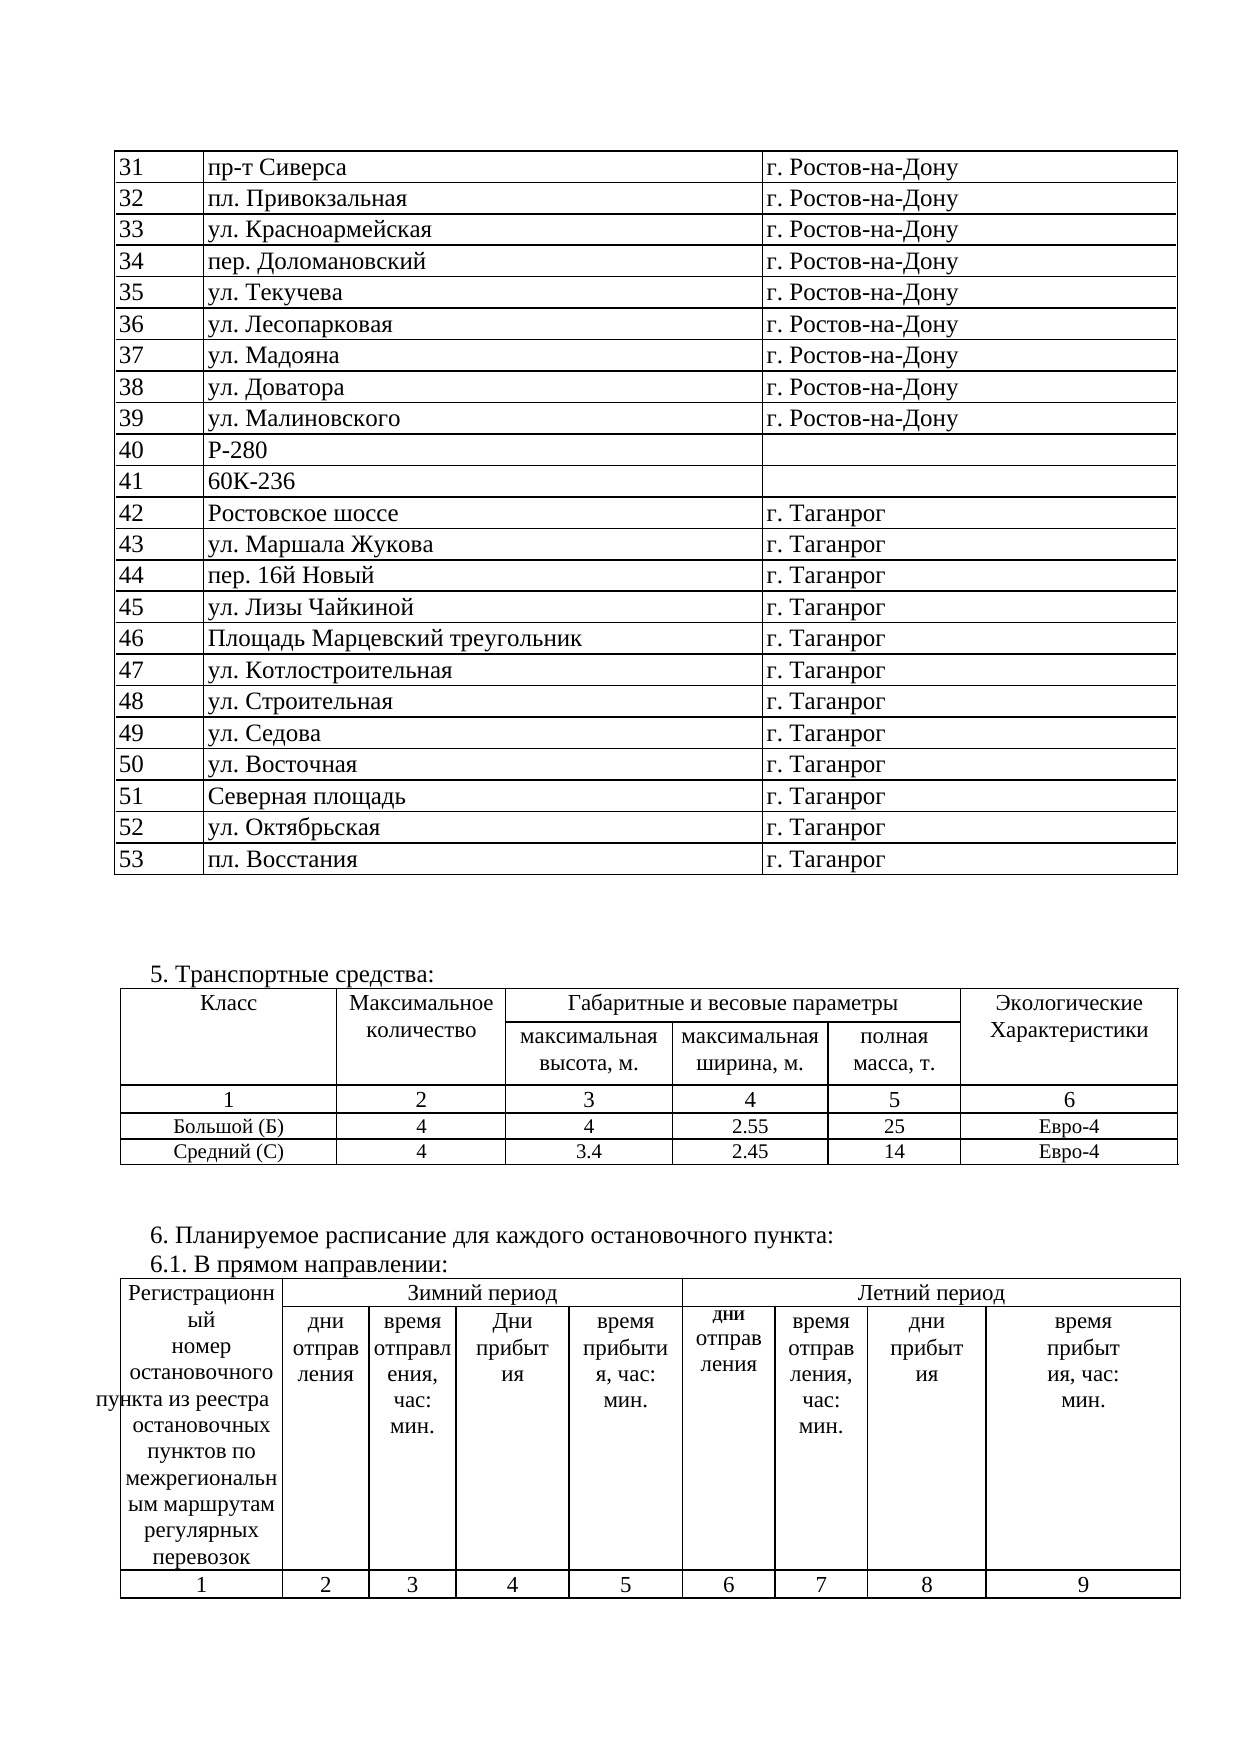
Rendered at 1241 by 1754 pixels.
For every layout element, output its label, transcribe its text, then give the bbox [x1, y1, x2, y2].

table_cell 34 [115, 245, 203, 276]
table_cell 38 [115, 371, 203, 402]
table_cell ул. Октябрьская [204, 812, 762, 842]
text 6. Планируемое расписание для каждого остановочного пункта: [150, 1220, 1090, 1249]
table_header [121, 1279, 282, 1569]
table_cell 5 [570, 1571, 682, 1597]
table_cell время отправл ения, час: мин. [370, 1307, 455, 1569]
table_cell 48 [115, 686, 203, 716]
table_cell 36 [115, 308, 203, 339]
table_cell 6 [683, 1571, 774, 1597]
table_cell г. Таганрог [763, 590, 1177, 622]
table_cell ДНИ отправ ления [683, 1307, 774, 1569]
table_cell 32 [115, 183, 203, 213]
table_cell 4 [337, 1114, 505, 1138]
table_cell пер. 16й Новый [204, 561, 762, 590]
table_cell 45 [115, 591, 203, 622]
table_cell 4 [506, 1114, 672, 1138]
table_cell 4 [337, 1140, 505, 1163]
table_cell Ростовское шоссе [204, 498, 762, 527]
table_header Класс [121, 989, 336, 1084]
table_cell ул. Мадояна [204, 340, 762, 370]
table_cell 33 [115, 214, 203, 244]
table_cell 8 [868, 1571, 985, 1597]
table_cell 4 [457, 1571, 568, 1597]
table_cell полная масса, т. [829, 1023, 960, 1084]
table_cell г. Таганрог [763, 559, 1177, 590]
table_cell ул. Восточная [204, 749, 762, 779]
table_cell 9 [987, 1571, 1180, 1597]
table_cell г. Таганрог [763, 528, 1177, 559]
table_cell г. Таганрог [763, 842, 1177, 873]
table_cell г. Таганрог [763, 811, 1177, 842]
table_cell г. Ростов-на-Дону [763, 213, 1177, 244]
table_cell г. Ростов-на-Дону [763, 307, 1177, 339]
text 5. Транспортные средства: [150, 959, 1090, 988]
table_cell 2 [337, 1086, 505, 1112]
table_cell дни прибыт ия [868, 1307, 985, 1569]
table_cell ул. Красноармейская [204, 215, 762, 244]
table_cell ул. Текучева [204, 277, 762, 307]
table_cell г. Ростов-на-Дону [763, 244, 1177, 276]
table_cell 53 [115, 843, 203, 873]
table_cell [763, 465, 1177, 496]
table_cell 40 [115, 434, 203, 464]
table_cell время отправ ления, час: мин. [776, 1307, 867, 1569]
table_header Зимний период [283, 1279, 682, 1306]
table_cell г. Ростов-на-Дону [763, 181, 1177, 213]
table_cell ул. Лесопарковая [204, 309, 762, 339]
table_cell Северная площадь [204, 781, 762, 811]
table_cell 60К-236 [204, 466, 762, 496]
table_cell 52 [115, 812, 203, 842]
table_cell Р-280 [204, 435, 762, 464]
table_cell Большой (Б) [121, 1114, 336, 1138]
text 6.1. В прямом направлении: [150, 1249, 1090, 1278]
table_cell Евро-4 [961, 1114, 1177, 1138]
table_cell 1 [121, 1086, 336, 1112]
table_cell 31 [115, 152, 203, 181]
table_cell 49 [115, 717, 203, 748]
table_cell 3.4 [506, 1140, 672, 1163]
table_cell г. Ростов-на-Дону [763, 402, 1177, 433]
table_cell г. Ростов-на-Дону [763, 339, 1177, 370]
table_cell г. Таганрог [763, 779, 1177, 811]
table_cell пер. Доломановский [204, 246, 762, 276]
table_cell ул. Котлостроительная [204, 655, 762, 685]
table_cell 39 [115, 403, 203, 433]
table_cell 25 [829, 1114, 960, 1138]
table_cell г. Таганрог [763, 622, 1177, 653]
table_cell 3 [506, 1086, 672, 1112]
table_cell 6 [961, 1086, 1177, 1112]
table_cell 2.45 [673, 1140, 827, 1163]
table_cell г. Таганрог [763, 748, 1177, 779]
table_cell Дни прибыт ия [457, 1307, 568, 1569]
table_cell ул. Строительная [204, 686, 762, 716]
table_header Максимальное количество [337, 989, 505, 1084]
table_cell 2.55 [673, 1114, 827, 1138]
table_cell максимальная высота, м. [506, 1023, 672, 1084]
table_cell Средний (С) [121, 1140, 336, 1163]
table_cell пл. Восстания [204, 844, 762, 873]
table_cell 5 [829, 1086, 960, 1112]
table_cell 7 [776, 1571, 867, 1597]
table_cell 51 [115, 780, 203, 811]
table_cell дни отправ ления [283, 1307, 368, 1569]
table_cell 44 [115, 560, 203, 590]
table_cell 3 [370, 1571, 455, 1597]
table_cell 42 [115, 497, 203, 527]
table_cell 2 [283, 1571, 368, 1597]
table_cell 50 [115, 749, 203, 779]
table_cell 4 [673, 1086, 827, 1112]
table_cell г. Таганрог [763, 653, 1177, 685]
table_cell максимальная ширина, м. [673, 1023, 827, 1084]
table_cell 41 [115, 466, 203, 496]
table_cell 35 [115, 277, 203, 307]
table_cell 37 [115, 340, 203, 370]
table_cell г. Ростов-на-Дону [763, 370, 1177, 402]
table_cell 1 [121, 1571, 282, 1597]
table_cell 43 [115, 529, 203, 559]
table_cell пр-т Сиверса [204, 152, 762, 181]
table_cell [763, 433, 1177, 464]
table_cell ул. Лизы Чайкиной [204, 592, 762, 622]
table_cell 47 [115, 654, 203, 685]
table_cell 14 [829, 1140, 960, 1163]
table_cell г. Ростов-на-Дону [763, 276, 1177, 307]
table_cell ул. Седова [204, 718, 762, 748]
table_cell ул. Малиновского [204, 403, 762, 433]
table_cell время прибыт ия, час: мин. [987, 1307, 1180, 1569]
table_header Летний период [683, 1279, 1180, 1306]
table_cell ул. Доватора [204, 372, 762, 402]
table_cell ул. Маршала Жукова [204, 529, 762, 559]
table_header Экологические Характеристики [961, 989, 1177, 1084]
table_cell время прибыти я, час: мин. [570, 1307, 682, 1569]
table_cell 46 [115, 623, 203, 653]
table_cell Площадь Марцевский треугольник [204, 623, 762, 653]
table_cell пл. Привокзальная [204, 183, 762, 213]
table_header Габаритные и весовые параметры [506, 989, 960, 1021]
table_cell Евро-4 [961, 1140, 1177, 1163]
table_cell г. Таганрог [763, 496, 1177, 527]
table_cell г. Таганрог [763, 716, 1177, 748]
table_cell г. Таганрог [763, 685, 1177, 716]
table_cell г. Ростов-на-Дону [763, 152, 1177, 181]
